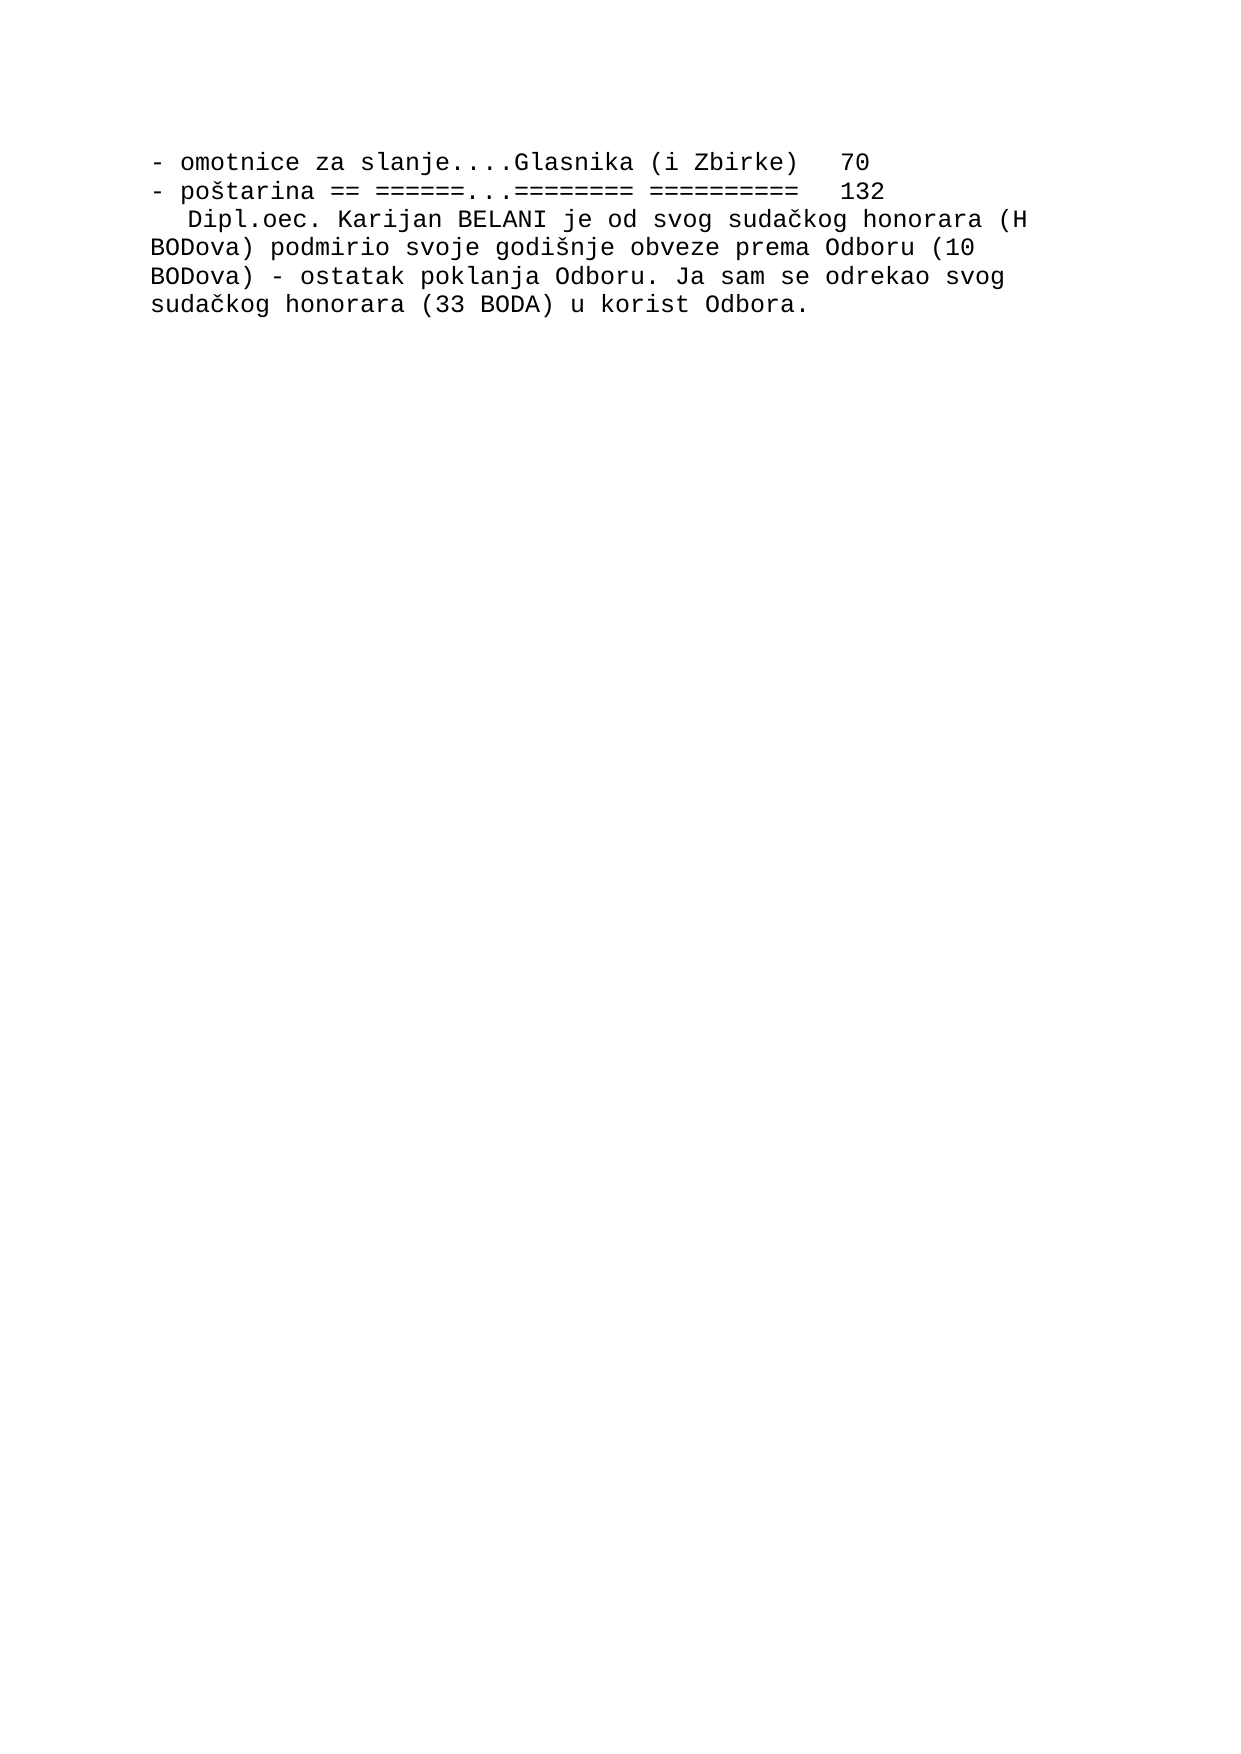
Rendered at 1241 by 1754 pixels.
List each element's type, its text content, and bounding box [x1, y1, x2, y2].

text Dipl.oec. Karijan BELANI je od svog sudačkog honorara (H BODova) podmirio svoje godišnje obveze prema Odboru (10 BODova) - ostatak poklanja Odboru. Ja sam se odrekao svog sudačkog honorara (33 BODA) u korist Odbora. [150, 207, 1090, 320]
text - poštarina == ====== ======== ========== 132 [150, 178, 1090, 207]
text - omotnice za slanje Glasnika (i Zbirke) 70 [150, 150, 1090, 178]
